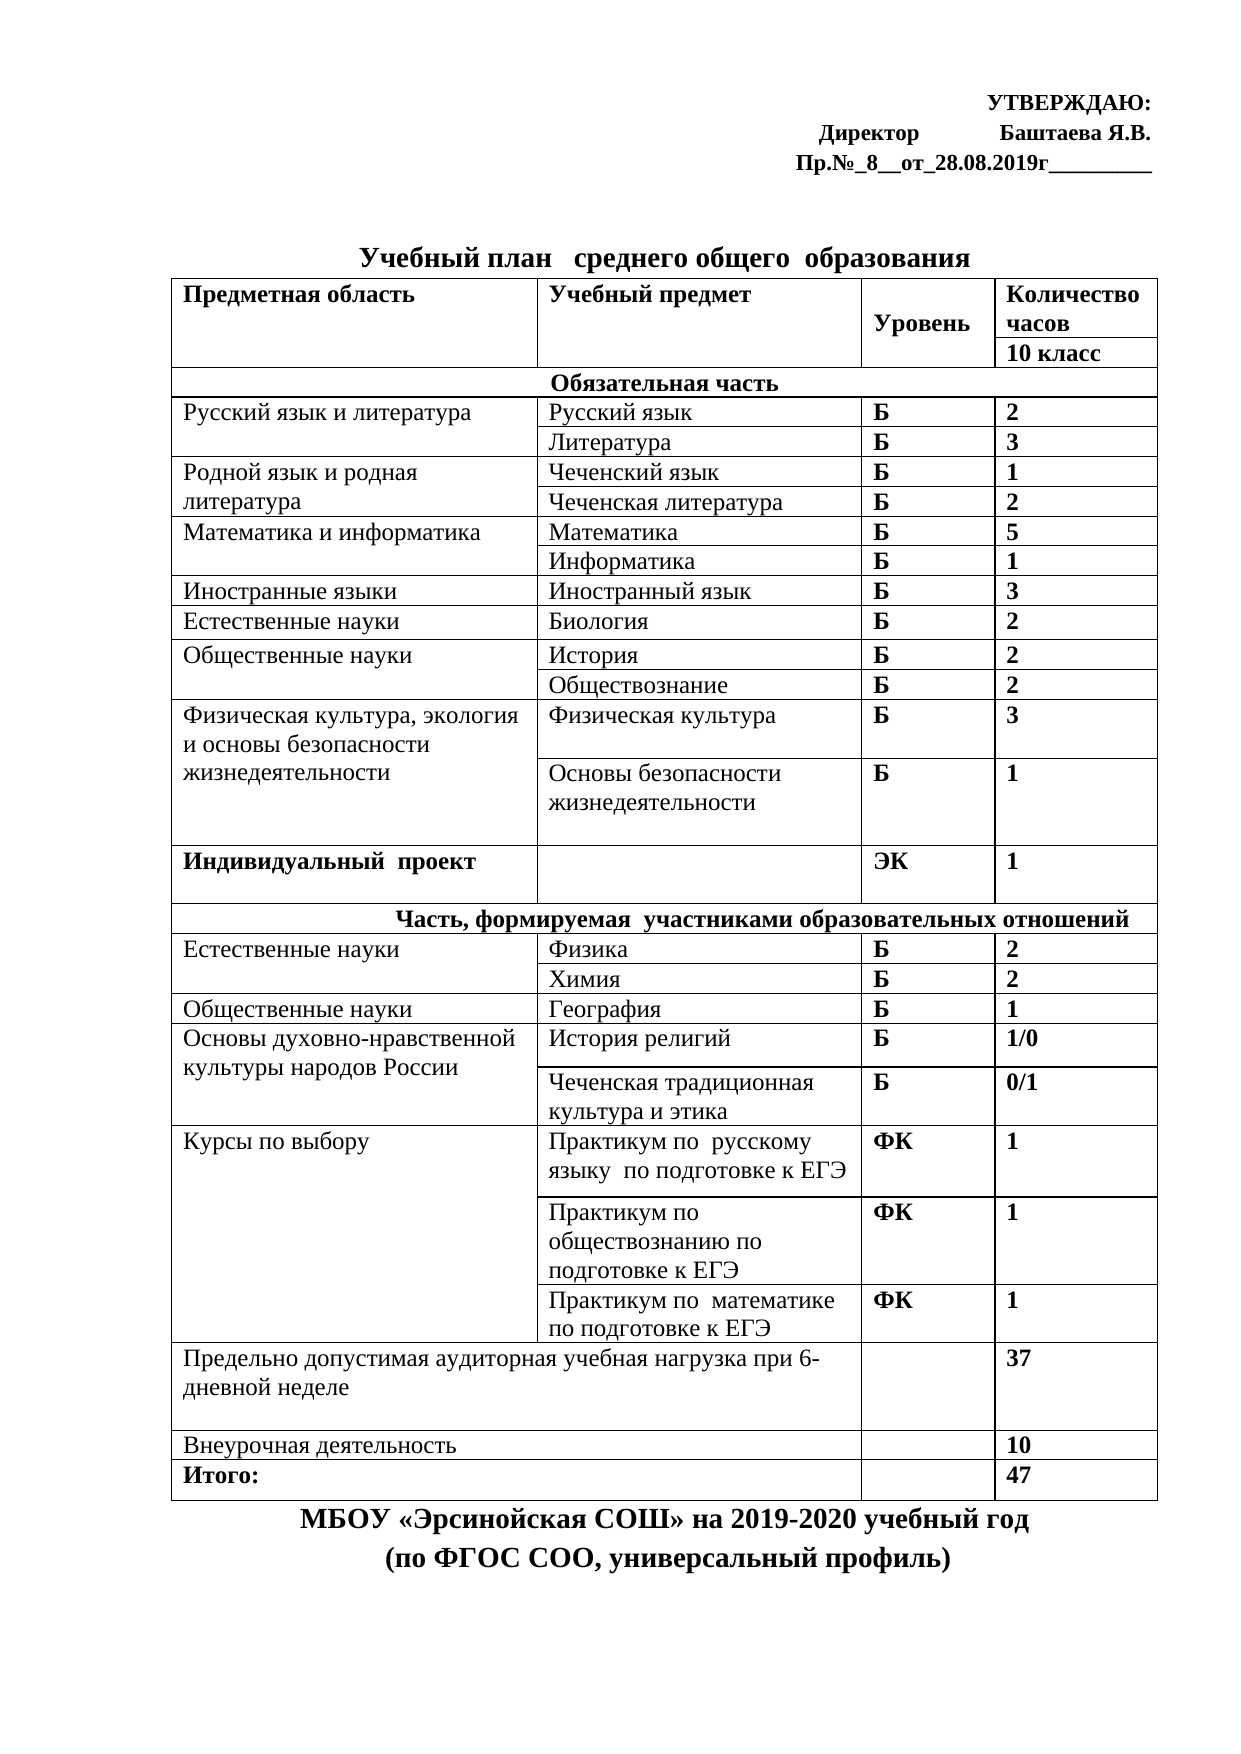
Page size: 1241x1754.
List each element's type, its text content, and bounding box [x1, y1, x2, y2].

table_cell Иностранные языки [172, 576, 537, 605]
text Директор Баштаева Я.В. [177, 119, 1152, 145]
table_cell 2 [996, 670, 1157, 699]
table_cell Б [862, 994, 994, 1022]
table_cell Математика и информатика [172, 517, 537, 575]
table_cell Практикум по русскому языку по подготовке к ЕГЭ [538, 1126, 861, 1196]
table_cell 1/0 [996, 1024, 1157, 1066]
table_cell Естественные науки [172, 934, 537, 993]
table_cell 5 [996, 517, 1157, 545]
table_cell 2 [996, 398, 1157, 426]
table_header Уровень Уровень [862, 279, 994, 367]
table_cell 37 [996, 1343, 1157, 1429]
table_cell Обязательная часть [172, 368, 1157, 396]
table_cell [862, 1460, 994, 1500]
table_cell Иностранный язык [538, 576, 861, 605]
table_cell Б [862, 700, 994, 757]
table_cell 3 [996, 576, 1157, 605]
table_cell Б [862, 546, 994, 575]
table_cell Русский язык и литература [172, 398, 537, 456]
table_cell Физическая культура, экология и основы безопасности жизнедеятельности [172, 700, 537, 845]
table_cell Биология [538, 606, 861, 639]
table_cell 0/1 [996, 1068, 1157, 1125]
table_cell 1 [996, 546, 1157, 575]
table_cell Чеченский язык [538, 457, 861, 486]
table_cell 1 [996, 1126, 1157, 1196]
table_cell История религий [538, 1024, 861, 1066]
table_cell 2 [996, 606, 1157, 639]
table_cell Общественные науки [172, 640, 537, 699]
table_header Количество часов [996, 279, 1157, 337]
table_cell Практикум по математике по подготовке к ЕГЭ [538, 1285, 861, 1342]
table_header Предметная область [172, 279, 537, 367]
table_cell ФК [862, 1285, 994, 1342]
table_cell 2 [996, 964, 1157, 993]
table_cell ФК [862, 1126, 994, 1196]
table_cell Основы безопасности жизнедеятельности [538, 759, 861, 845]
table_cell Б [862, 1068, 994, 1125]
table_cell ЭК [862, 846, 994, 903]
table_cell 1 [996, 457, 1157, 486]
table_cell Математика [538, 517, 861, 545]
table_cell Б [862, 487, 994, 516]
table_cell 3 [996, 427, 1157, 456]
table_cell Б [862, 517, 994, 545]
table_cell Б [862, 670, 994, 699]
table_cell Литература [538, 427, 861, 456]
table_cell Б [862, 640, 994, 669]
text Учебный план среднего общего образования [177, 240, 1152, 273]
table_cell Физическая культура [538, 700, 861, 757]
table_cell Родной язык и родная литература [172, 457, 537, 516]
table_cell Общественные науки [172, 994, 537, 1022]
table_cell Б [862, 398, 994, 426]
table_cell 2 [996, 640, 1157, 669]
table_cell Часть, формируемая участниками образовательных отношений [172, 904, 1157, 933]
table_cell Чеченская литература [538, 487, 861, 516]
table_cell 3 [996, 700, 1157, 757]
table_cell Б [862, 759, 994, 845]
text (по ФГОС СОО, универсальный профиль) [177, 1540, 1152, 1573]
table_cell Чеченская традиционная культура и этика [538, 1068, 861, 1125]
table_cell 47 [996, 1460, 1157, 1500]
table_cell Б [862, 934, 994, 963]
table_cell Предельно допустимая аудиторная учебная нагрузка при 6-дневной неделе [172, 1343, 861, 1429]
table_cell 1 [996, 846, 1157, 903]
table_cell Внеурочная деятельность [172, 1431, 861, 1459]
table_cell Б [862, 576, 994, 605]
table_cell Физика [538, 934, 861, 963]
table_cell 1 [996, 759, 1157, 845]
table_cell [538, 846, 861, 903]
table_cell Итого: [172, 1460, 861, 1500]
table_cell Б [862, 457, 994, 486]
table_cell ФК [862, 1198, 994, 1284]
table_cell Б [862, 1024, 994, 1066]
table_cell Естественные науки [172, 606, 537, 639]
table_cell Индивидуальный проект [172, 846, 537, 903]
table_cell Б [862, 427, 994, 456]
table_cell 2 [996, 487, 1157, 516]
table_cell 10 [996, 1431, 1157, 1459]
table_cell [862, 1343, 994, 1429]
table_cell 10 класс [996, 338, 1157, 367]
table_cell Практикум по обществознанию по подготовке к ЕГЭ [538, 1198, 861, 1284]
table_cell [862, 1431, 994, 1459]
text Пр.№_8__от_28.08.2019г_________ [177, 149, 1152, 175]
table_cell Курсы по выбору [172, 1126, 537, 1342]
table_cell 1 [996, 994, 1157, 1022]
table_cell История [538, 640, 861, 669]
table_header Учебный предмет [538, 279, 861, 367]
table_cell 2 [996, 934, 1157, 963]
table_cell Информатика [538, 546, 861, 575]
table_cell Русский язык [538, 398, 861, 426]
text УТВЕРЖДАЮ: [177, 89, 1152, 115]
table_cell Основы духовно-нравственной культуры народов России [172, 1024, 537, 1125]
table_cell Обществознание [538, 670, 861, 699]
text МБОУ «Эрсинойская СОШ» на 2019-2020 учебный год [177, 1501, 1152, 1535]
table_cell 1 [996, 1198, 1157, 1284]
table_cell 1 [996, 1285, 1157, 1342]
table_cell География [538, 994, 861, 1022]
table_cell Б [862, 964, 994, 993]
table_cell Б [862, 606, 994, 639]
table_cell Химия [538, 964, 861, 993]
